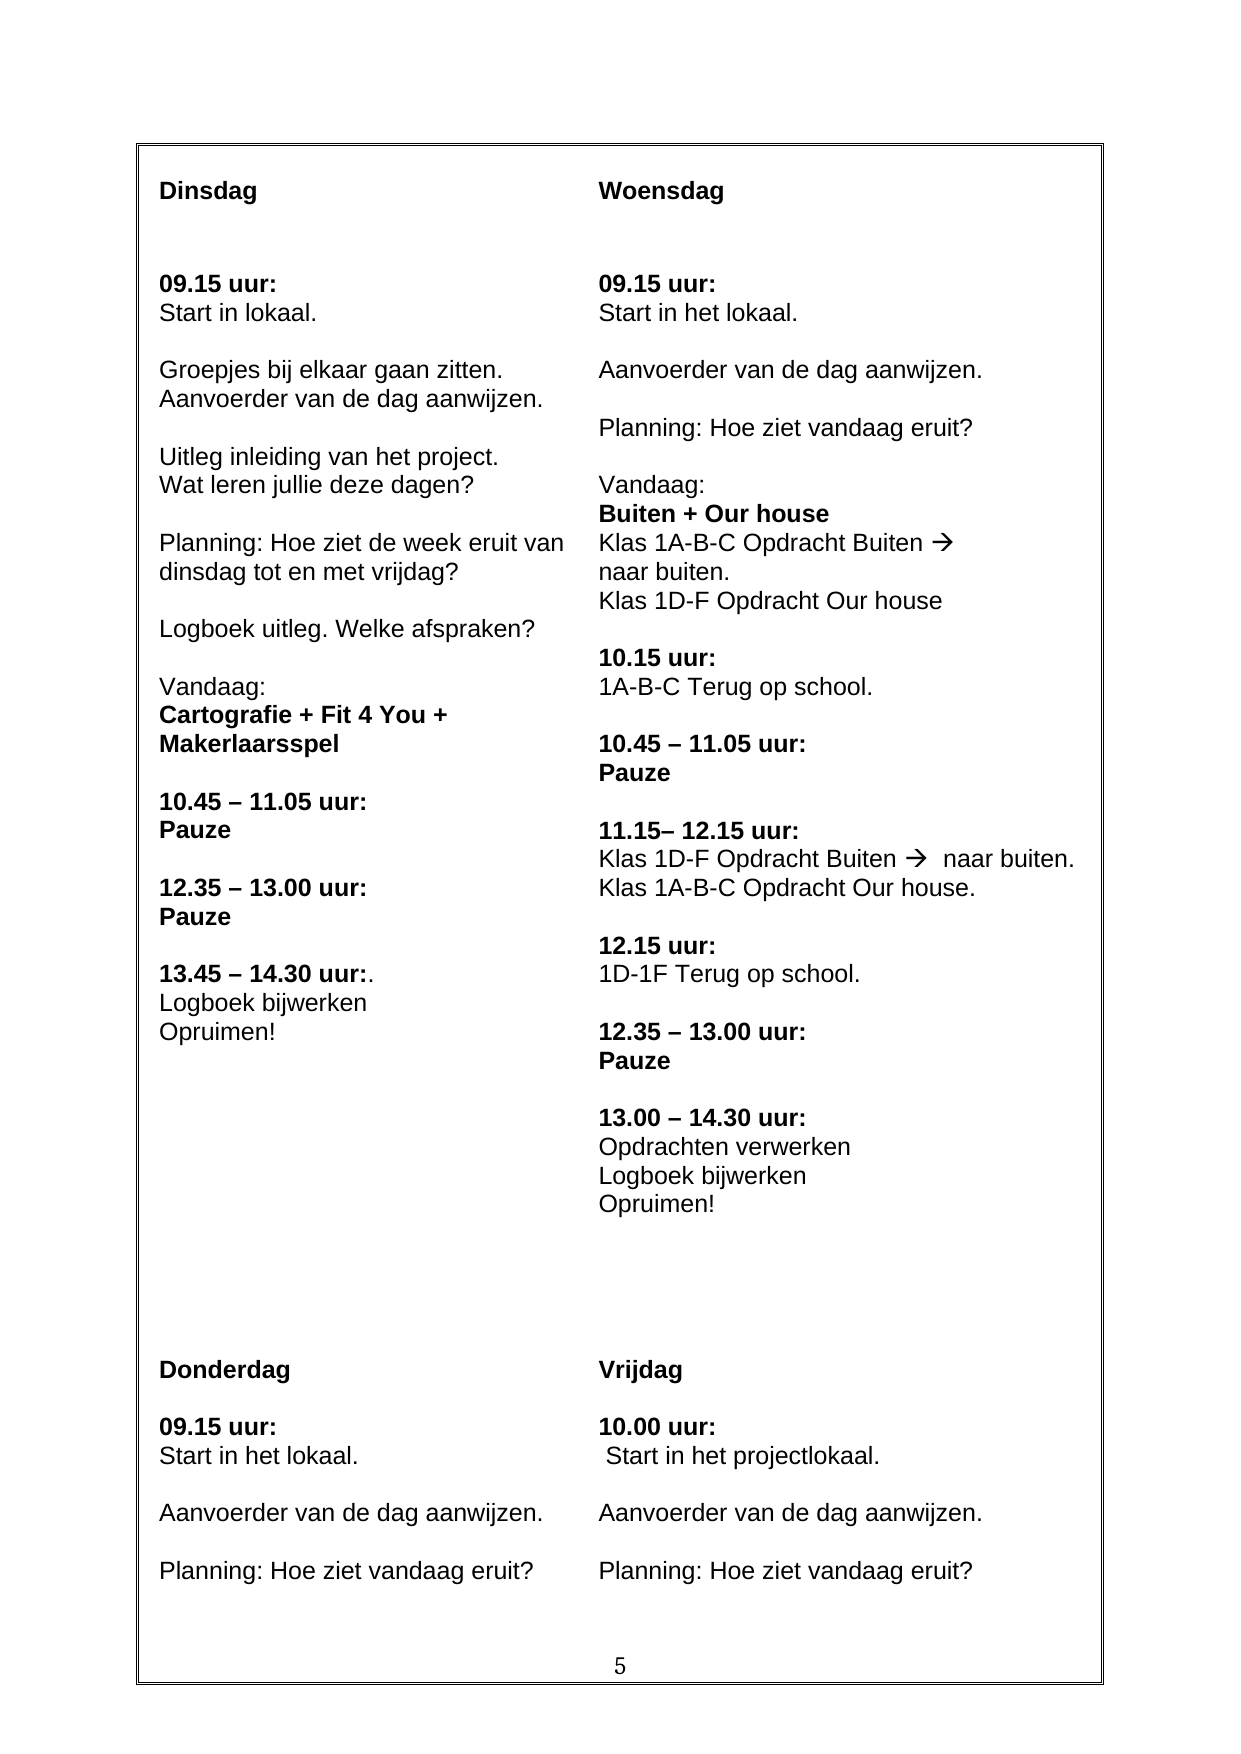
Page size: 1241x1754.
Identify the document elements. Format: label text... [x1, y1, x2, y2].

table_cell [148, 1355, 587, 1606]
table_header Planning Dinsdag [148, 148, 587, 269]
table_cell 09.15 uur: Start in lokaal. Groepjes bij elkaar gaan zitten. Aanvoerder van de dag aanwijzen. Uitleg inleiding van het project. Wat leren jullie deze dagen? Planning: Hoe ziet de week eruit van dinsdag tot en met vrijdag? Logboek uitleg. Welke afspraken? Vandaag: Cartografie + Fit 4 You + Makerlaarsspel 10.45 – 11.05 uur: Pauze 12.35 – 13.00 uur: Pauze 13.45 – 14.30 uur:. Logboek bijwerken Opruimen! [148, 269, 587, 1355]
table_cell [587, 1355, 1101, 1606]
table_header Woensdag [587, 148, 1101, 269]
table_cell 09.15 uur: Start in het lokaal. Aanvoerder van de dag aanwijzen. Planning: Hoe ziet vandaag eruit? Vandaag: Buiten + Our house Klas 1A-B-C Opdracht Buiten naar buiten. Klas 1D-F Opdracht Our house 10.15 uur: 1A-B-C Terug op school. 10.45 – 11.05 uur: Pauze 11.15– 12.15 uur: Klas 1D-F Opdracht Buiten naar buiten. Klas 1A-B-C Opdracht Our house. 12.15 uur: 1D-1F Terug op school. 12.35 – 13.00 uur: Pauze 13.00 – 14.30 uur: Opdrachten verwerken Logboek bijwerken Opruimen! [587, 269, 1101, 1355]
